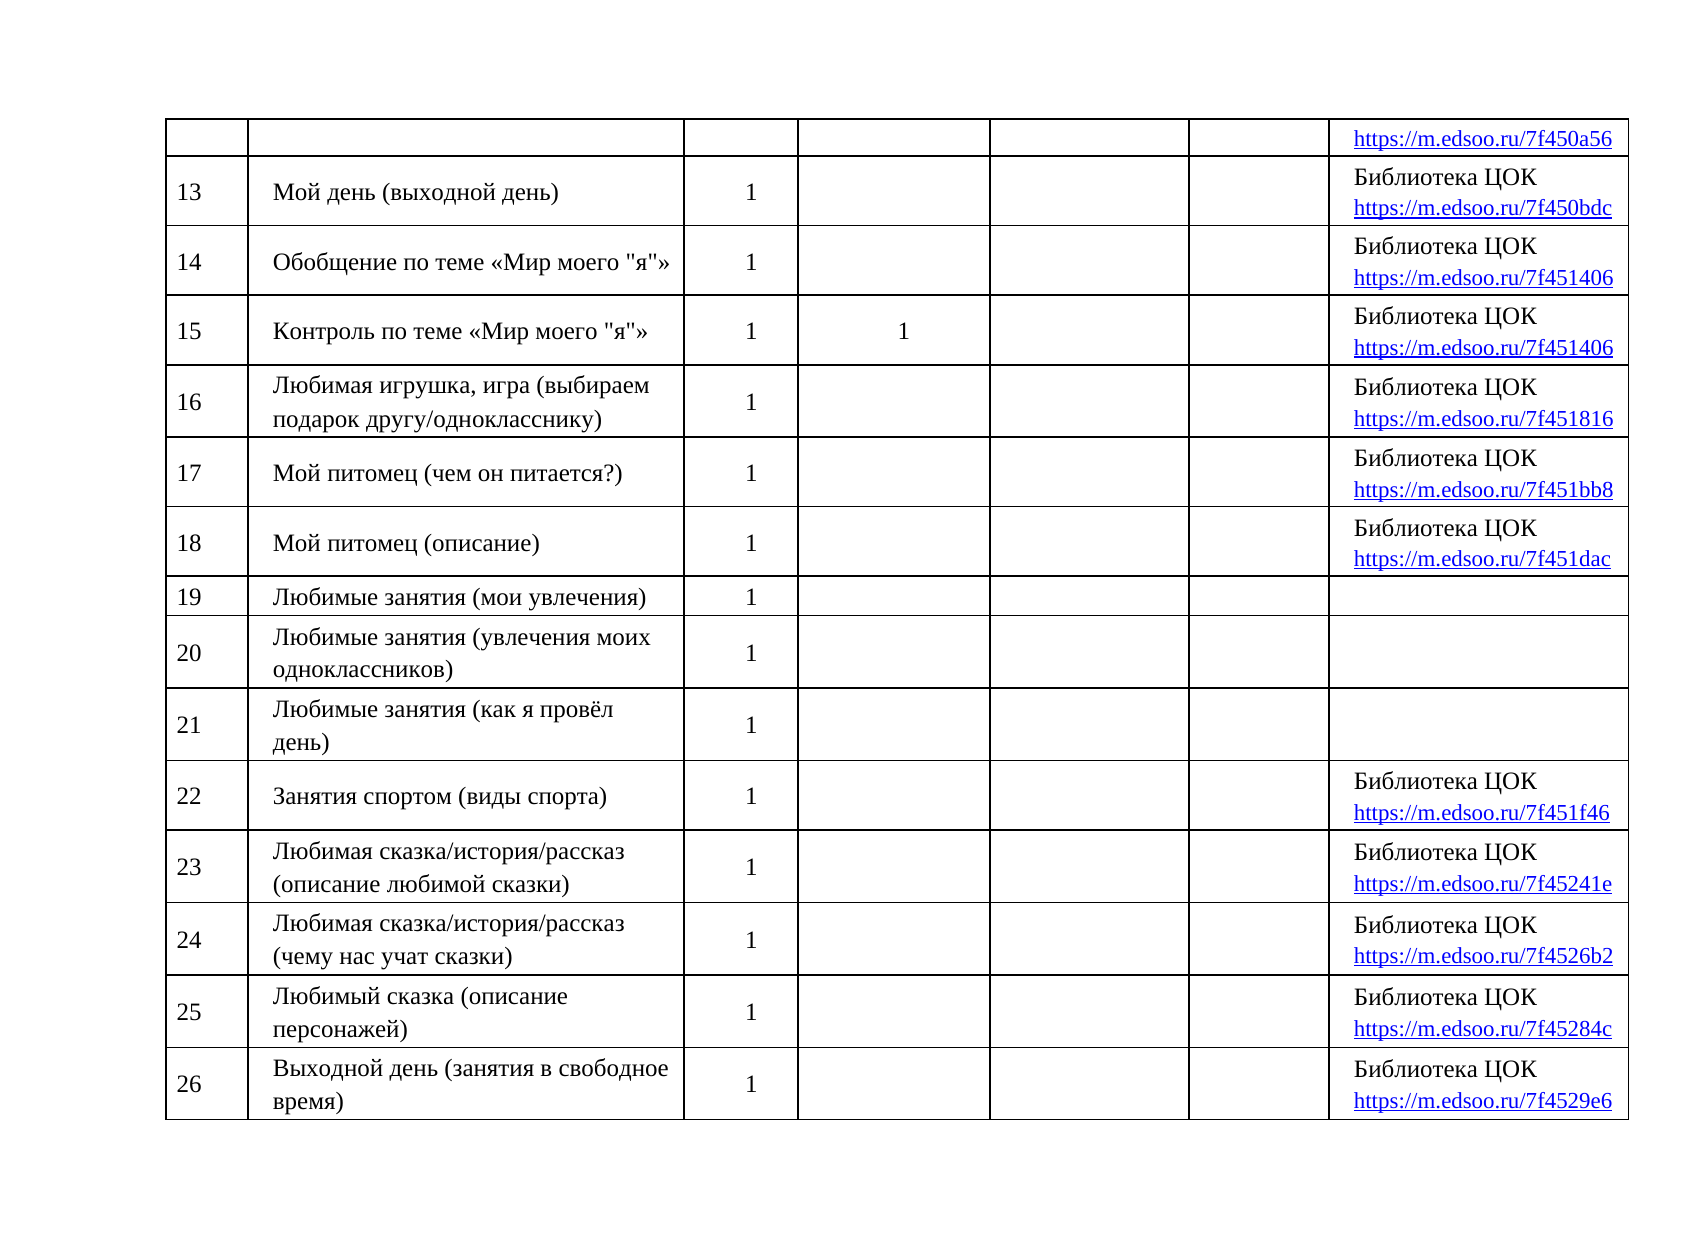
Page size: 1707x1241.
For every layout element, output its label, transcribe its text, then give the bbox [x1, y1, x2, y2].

table_cell Любимые занятия (как я провёл день) [249, 689, 683, 759]
table_cell Любимый сказка (описание персонажей) [249, 976, 683, 1046]
table_cell Занятия спортом (виды спорта) [249, 761, 683, 829]
table_cell Библиотека ЦОК https://m.edsoo.ru/7f451406 [1330, 296, 1628, 364]
table_cell [1330, 577, 1628, 615]
table_cell [1190, 761, 1328, 829]
table_cell 25 [167, 976, 247, 1046]
table_cell 18 [167, 507, 247, 575]
table_cell [1190, 226, 1328, 294]
table_cell [991, 120, 1188, 155]
table_cell [991, 296, 1188, 364]
table_cell [799, 831, 989, 902]
table_cell Обобщение по теме «Мир моего "я"» [249, 226, 683, 294]
table_cell [991, 1048, 1188, 1119]
table_cell 24 [167, 903, 247, 974]
table_cell Любимые занятия (увлечения моих одноклассников) [249, 616, 683, 687]
table_cell 1 [685, 157, 797, 225]
table_cell [1190, 438, 1328, 506]
table_cell [799, 507, 989, 575]
table_cell 1 [799, 296, 989, 364]
table_cell 1 [685, 120, 797, 155]
table_cell Мой питомец (описание) [249, 507, 683, 575]
table_cell [799, 366, 989, 436]
table_cell 1 [685, 903, 797, 974]
table_cell Библиотека ЦОК https://m.edsoo.ru/7f450bdc [1330, 157, 1628, 225]
table_cell [799, 157, 989, 225]
table_cell [991, 507, 1188, 575]
table_cell [1190, 507, 1328, 575]
table_cell 20 [167, 616, 247, 687]
table_cell [991, 903, 1188, 974]
table_cell [1330, 616, 1628, 687]
table_cell [991, 976, 1188, 1046]
table_cell [799, 616, 989, 687]
table_cell Библиотека ЦОК https://m.edsoo.ru/7f451f46 [1330, 761, 1628, 829]
table_cell [1190, 976, 1328, 1046]
table_cell [1190, 903, 1328, 974]
table_cell [799, 1048, 989, 1119]
table_cell 1 [685, 1048, 797, 1119]
table_cell [1190, 577, 1328, 615]
table_cell 1 [685, 296, 797, 364]
table_cell [799, 689, 989, 759]
table_cell [991, 831, 1188, 902]
table_cell [1190, 366, 1328, 436]
table_cell [991, 226, 1188, 294]
table_cell [991, 689, 1188, 759]
table_cell [799, 761, 989, 829]
table_cell [1190, 296, 1328, 364]
table_cell Мой день (выходной день) [249, 157, 683, 225]
table_cell 19 [167, 577, 247, 615]
table_cell [991, 616, 1188, 687]
table_cell Библиотека ЦОК https://m.edsoo.ru/7f451dac [1330, 507, 1628, 575]
table_cell [991, 157, 1188, 225]
table_cell [799, 577, 989, 615]
table_cell Библиотека ЦОК https://m.edsoo.ru/7f4529e6 [1330, 1048, 1628, 1119]
table_cell 16 [167, 366, 247, 436]
table_cell [799, 976, 989, 1046]
table_cell 17 [167, 438, 247, 506]
table_cell [1190, 157, 1328, 225]
table_cell 1 [685, 689, 797, 759]
table_cell [799, 226, 989, 294]
table_cell 12 [167, 120, 247, 155]
table_cell Любимая сказка/история/рассказ (описание любимой сказки) [249, 831, 683, 902]
table_cell [1190, 120, 1328, 155]
table_cell Библиотека ЦОК https://m.edsoo.ru/7f451816 [1330, 366, 1628, 436]
table_cell 1 [685, 616, 797, 687]
table_cell Выходной день (занятия в свободное время) [249, 1048, 683, 1119]
table_cell 1 [685, 577, 797, 615]
table_cell 1 [685, 761, 797, 829]
table_cell 1 [685, 366, 797, 436]
table_cell Любимая игрушка, игра (выбираем подарок другу/однокласснику) [249, 366, 683, 436]
table_cell [991, 438, 1188, 506]
table_cell [799, 438, 989, 506]
table_cell Библиотека ЦОК https://m.edsoo.ru/7f451bb8 [1330, 438, 1628, 506]
table_cell [799, 120, 989, 155]
table_cell Любимая сказка/история/рассказ (чему нас учат сказки) [249, 903, 683, 974]
table_cell [1190, 831, 1328, 902]
table_cell [1190, 616, 1328, 687]
table_cell Библиотека ЦОК https://m.edsoo.ru/7f451406 [1330, 226, 1628, 294]
table_cell 1 [685, 976, 797, 1046]
table_cell 23 [167, 831, 247, 902]
table_cell [1190, 1048, 1328, 1119]
table_cell [991, 761, 1188, 829]
table_cell 1 [685, 831, 797, 902]
table_cell Библиотека ЦОК https://m.edsoo.ru/7f45241e [1330, 831, 1628, 902]
table_cell 26 [167, 1048, 247, 1119]
table_cell Мой питомец (чем он питается?) [249, 438, 683, 506]
table_cell 1 [685, 507, 797, 575]
table_cell 15 [167, 296, 247, 364]
table_cell 14 [167, 226, 247, 294]
table_cell 22 [167, 761, 247, 829]
table_cell [991, 577, 1188, 615]
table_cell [1330, 120, 1628, 155]
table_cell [249, 120, 683, 155]
table_cell [1190, 689, 1328, 759]
table_cell Любимые занятия (мои увлечения) [249, 577, 683, 615]
table_cell 13 [167, 157, 247, 225]
table_cell [799, 903, 989, 974]
table_cell 1 [685, 438, 797, 506]
table_cell 21 [167, 689, 247, 759]
table_cell [1330, 689, 1628, 759]
table_cell 1 [685, 226, 797, 294]
table_cell Контроль по теме «Мир моего "я"» [249, 296, 683, 364]
table_cell Библиотека ЦОК https://m.edsoo.ru/7f45284c [1330, 976, 1628, 1046]
table_cell Библиотека ЦОК https://m.edsoo.ru/7f4526b2 [1330, 903, 1628, 974]
table_cell [991, 366, 1188, 436]
